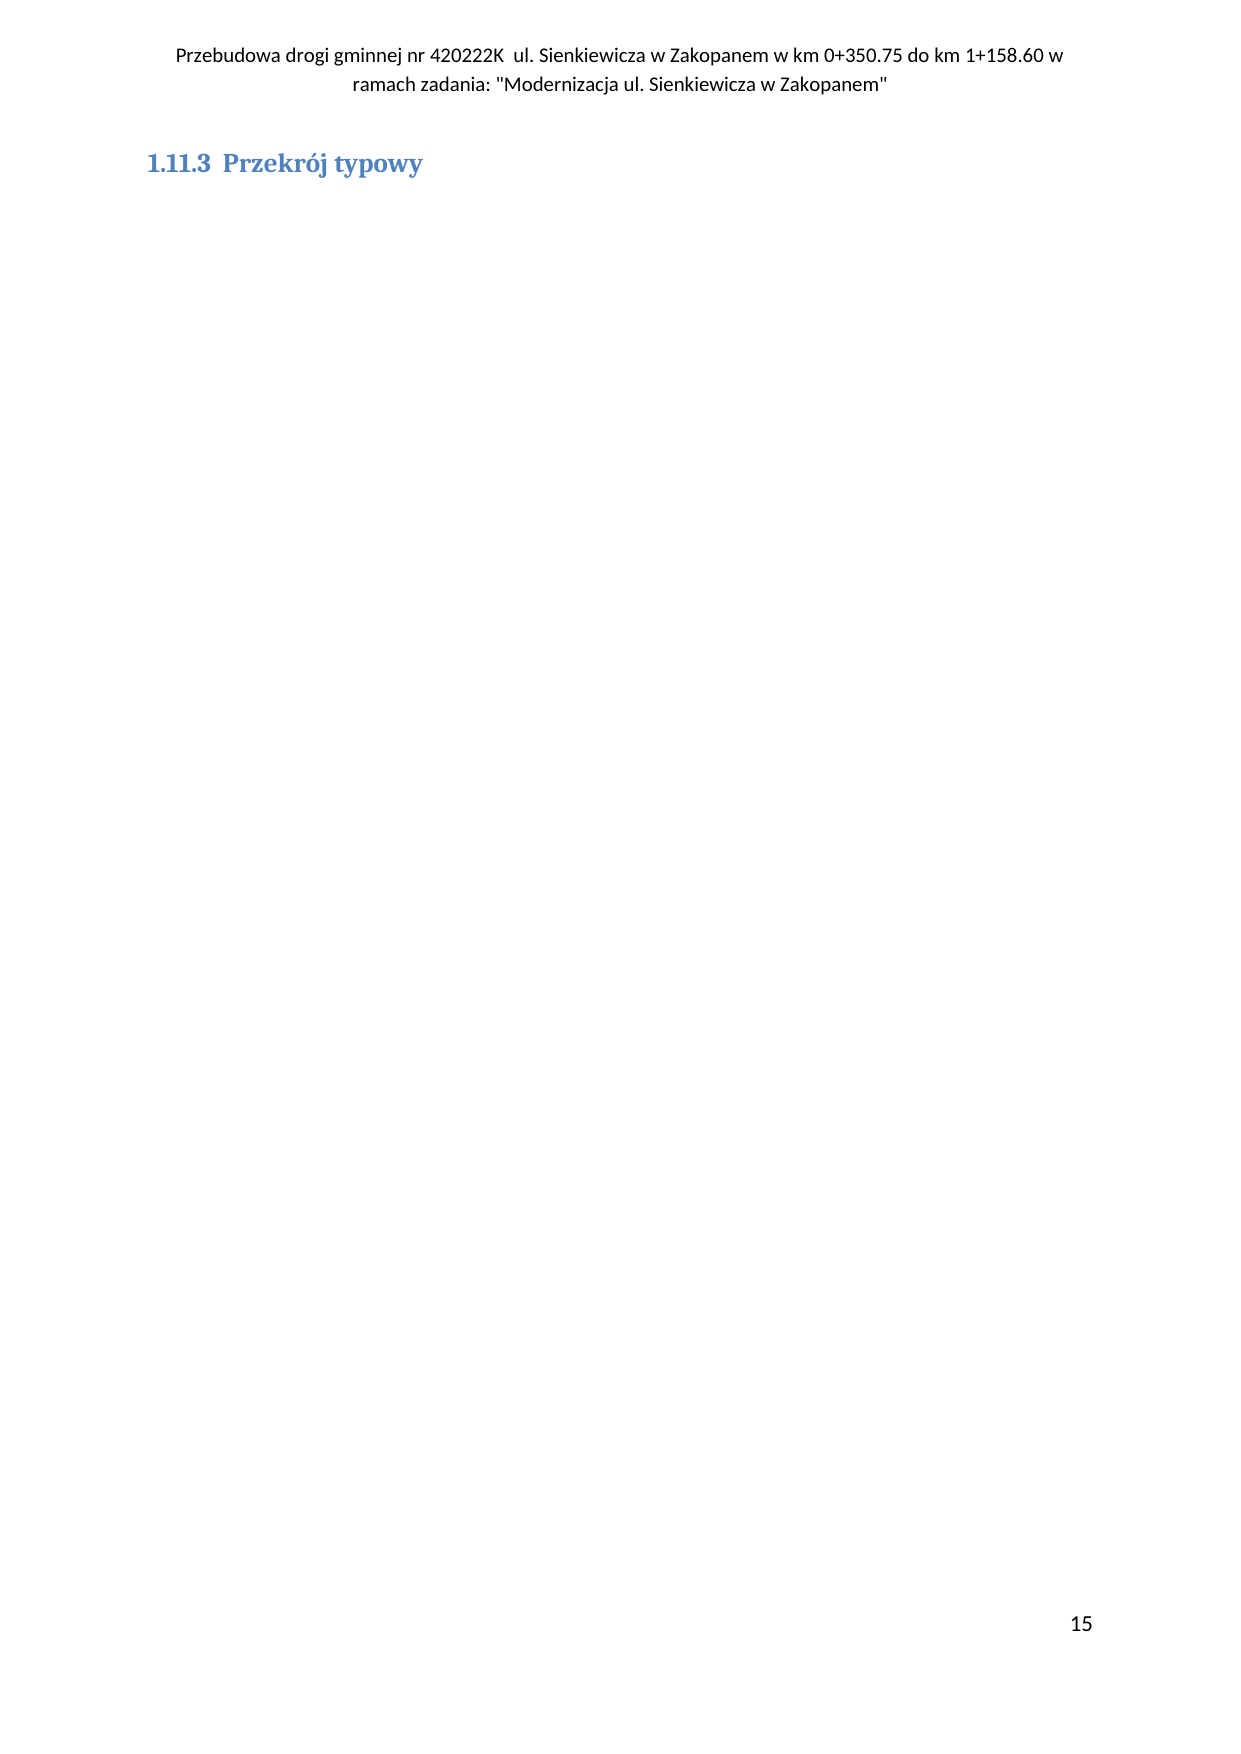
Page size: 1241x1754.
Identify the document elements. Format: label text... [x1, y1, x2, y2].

list Przekrój typowy [148, 148, 1093, 179]
